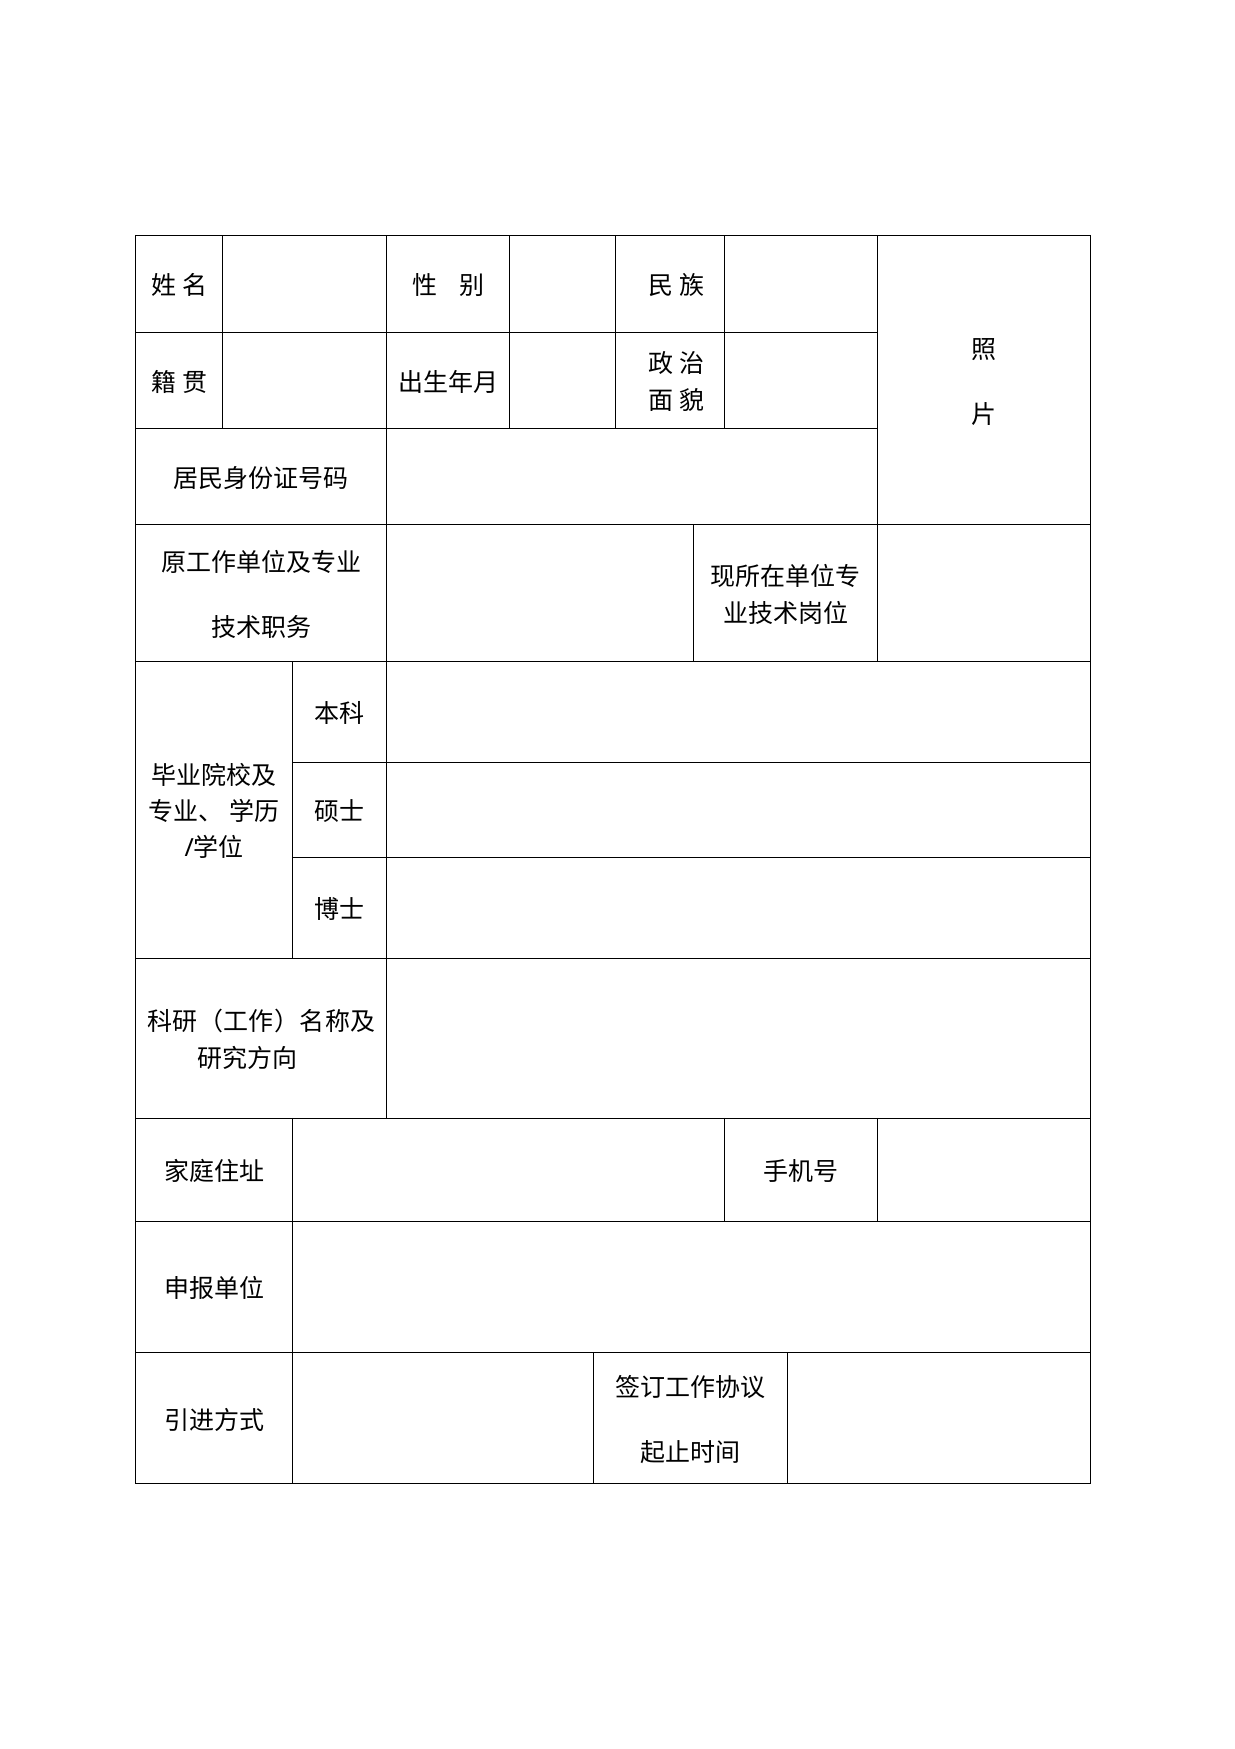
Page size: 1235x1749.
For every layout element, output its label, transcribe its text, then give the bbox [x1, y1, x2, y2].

table_cell 手机号 [725, 1119, 877, 1221]
table_cell [223, 333, 386, 427]
table_header [223, 236, 386, 332]
table_cell [878, 525, 1090, 661]
table_cell 签订工作协议 起止时间 [594, 1353, 787, 1483]
table_cell [788, 1353, 1090, 1483]
table_cell [510, 333, 615, 427]
table_cell 出生年月 [387, 333, 509, 427]
table_cell [387, 662, 1090, 762]
table_cell [387, 763, 1090, 857]
table_cell 原工作单位及专业 技术职务 [136, 525, 386, 661]
table_header [725, 236, 877, 332]
table_cell [387, 525, 693, 661]
table_header 民 族 [616, 236, 724, 332]
table_header 姓 名 [136, 236, 222, 332]
table_header 性 别 [387, 236, 509, 332]
table_cell 科研（工作）名称及研究方向 [136, 959, 386, 1118]
table_header [510, 236, 615, 332]
table_cell 家庭住址 [136, 1119, 292, 1221]
table_cell [293, 1222, 1090, 1352]
table_cell 博士 [293, 858, 386, 957]
table_cell 现所在单位专业技术岗位 [694, 525, 877, 661]
table_cell 籍 贯 [136, 333, 222, 427]
table_cell [878, 1119, 1090, 1221]
table_cell 政 治 面 貌 [616, 333, 724, 427]
table_header 照 片 [878, 236, 1090, 524]
table_cell 申报单位 [136, 1222, 292, 1352]
table_cell [293, 1119, 724, 1221]
table_cell [387, 959, 1090, 1118]
table_cell 硕士 [293, 763, 386, 857]
table_cell 居民身份证号码 [136, 429, 386, 524]
table_cell 毕业院校及专业、 学历/学位 [136, 662, 292, 957]
table_cell [293, 1353, 593, 1483]
table_cell [725, 333, 877, 427]
table_cell 引进方式 [136, 1353, 292, 1483]
table_cell 本科 [293, 662, 386, 762]
table_cell [387, 858, 1090, 957]
table_cell [387, 429, 877, 524]
